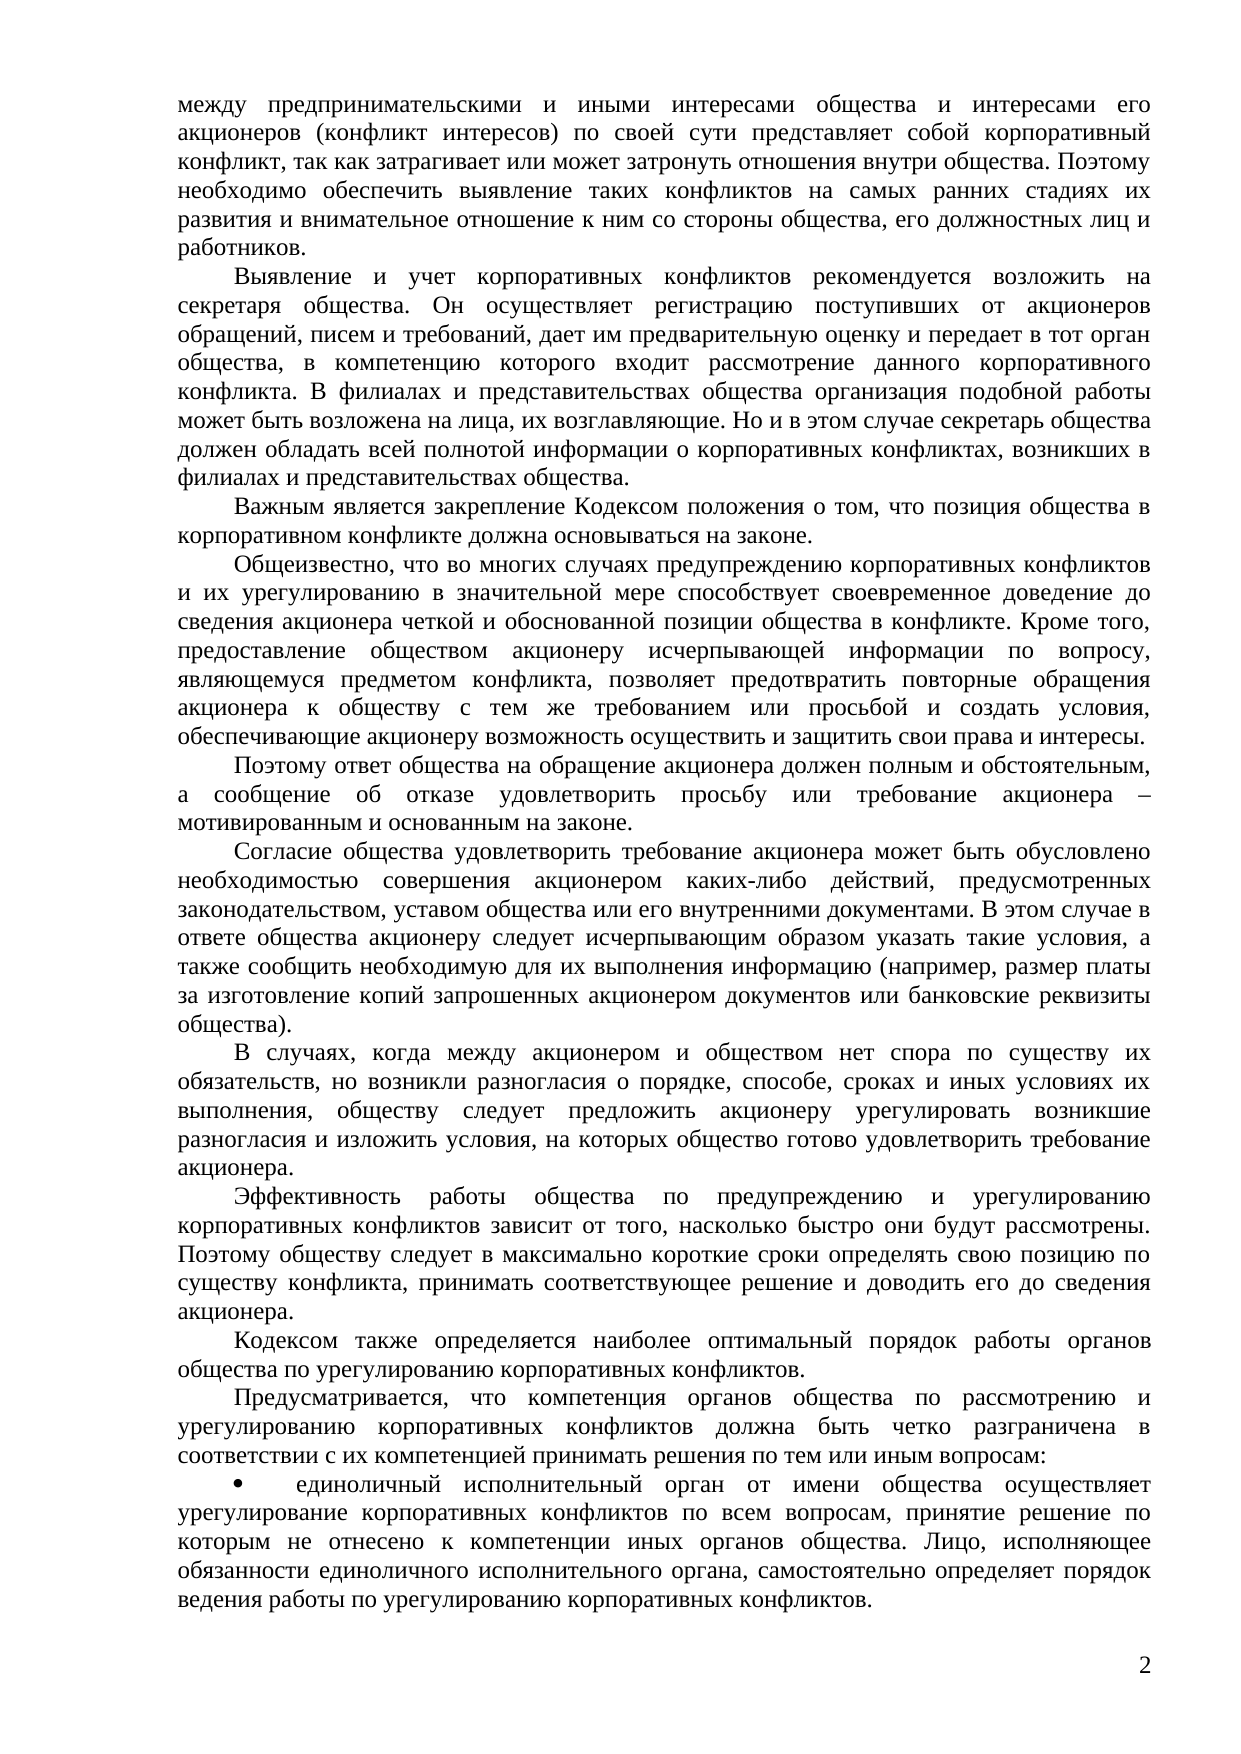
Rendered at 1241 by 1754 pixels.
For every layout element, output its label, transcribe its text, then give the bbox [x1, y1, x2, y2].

text Эффективность работы общества по предупреждению и урегулированию корпоративных конфликтов зависит от того, насколько быстро они будут рассмотрены. Поэтому обществу следует в максимально короткие сроки определять свою позицию по существу конфликта, принимать соответствующее решение и доводить его до сведения акционера. [177, 1181, 1152, 1325]
text В случаях, когда между акционером и обществом нет спора по существу их обязательств, но возникли разногласия о порядке, способе, сроках и иных условиях их выполнения, обществу следует предложить акционеру урегулировать возникшие разногласия и изложить условия, на которых общество готово удовлетворить требование акционера. [177, 1037, 1152, 1181]
text Согласие общества удовлетворить требование акционера может быть обусловлено необходимостью совершения акционером каких-либо действий, предусмотренных законодательством, уставом общества или его внутренними документами. В этом случае в ответе общества акционеру следует исчерпывающим образом указать такие условия, а также сообщить необходимую для их выполнения информацию (например, размер платы за изготовление копий запрошенных акционером документов или банковские реквизиты общества). [177, 836, 1152, 1037]
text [177, 89, 1152, 261]
text Кодексом также определяется наиболее оптимальный порядок работы органов общества по урегулированию корпоративных конфликтов. [177, 1325, 1152, 1382]
text Поэтому ответ общества на обращение акционера должен полным и обстоятельным, а сообщение об отказе удовлетворить просьбу или требование акционера – мотивированным и основанным на законе. [177, 750, 1152, 836]
text Выявление и учет корпоративных конфликтов рекомендуется возложить на секретаря общества. Он осуществляет регистрацию поступивших от акционеров обращений, писем и требований, дает им предварительную оценку и передает в тот орган общества, в компетенцию которого входит рассмотрение данного корпоративного конфликта. В филиалах и представительствах общества организация подобной работы может быть возложена на лица, их возглавляющие. Но и в этом случае секретарь общества должен обладать всей полнотой информации о корпоративных конфликтах, возникших в филиалах и представительствах общества. [177, 261, 1152, 491]
text Общеизвестно, что во многих случаях предупреждению корпоративных конфликтов и их урегулированию в значительной мере способствует своевременное доведение до сведения акционера четкой и обоснованной позиции общества в конфликте. Кроме того, предоставление обществом акционеру исчерпывающей информации по вопросу, являющемуся предметом конфликта, позволяет предотвратить повторные обращения акционера к обществу с тем же требованием или просьбой и создать условия, обеспечивающие акционеру возможность осуществить и защитить свои права и интересы. [177, 549, 1152, 750]
list единоличный исполнительный орган от имени общества осуществляет урегулирование корпоративных конфликтов по всем вопросам, принятие решение по которым не отнесено к компетенции иных органов общества. Лицо, исполняющее обязанности единоличного исполнительного органа, самостоятельно определяет порядок ведения работы по урегулированию корпоративных конфликтов. [177, 1469, 1152, 1612]
text Важным является закрепление Кодексом положения о том, что позиция общества в корпоративном конфликте должна основываться на законе. [177, 491, 1152, 549]
text Предусматривается, что компетенция органов общества по рассмотрению и урегулированию корпоративных конфликтов должна быть четко разграничена в соответствии с их компетенцией принимать решения по тем или иным вопросам: [177, 1382, 1152, 1469]
